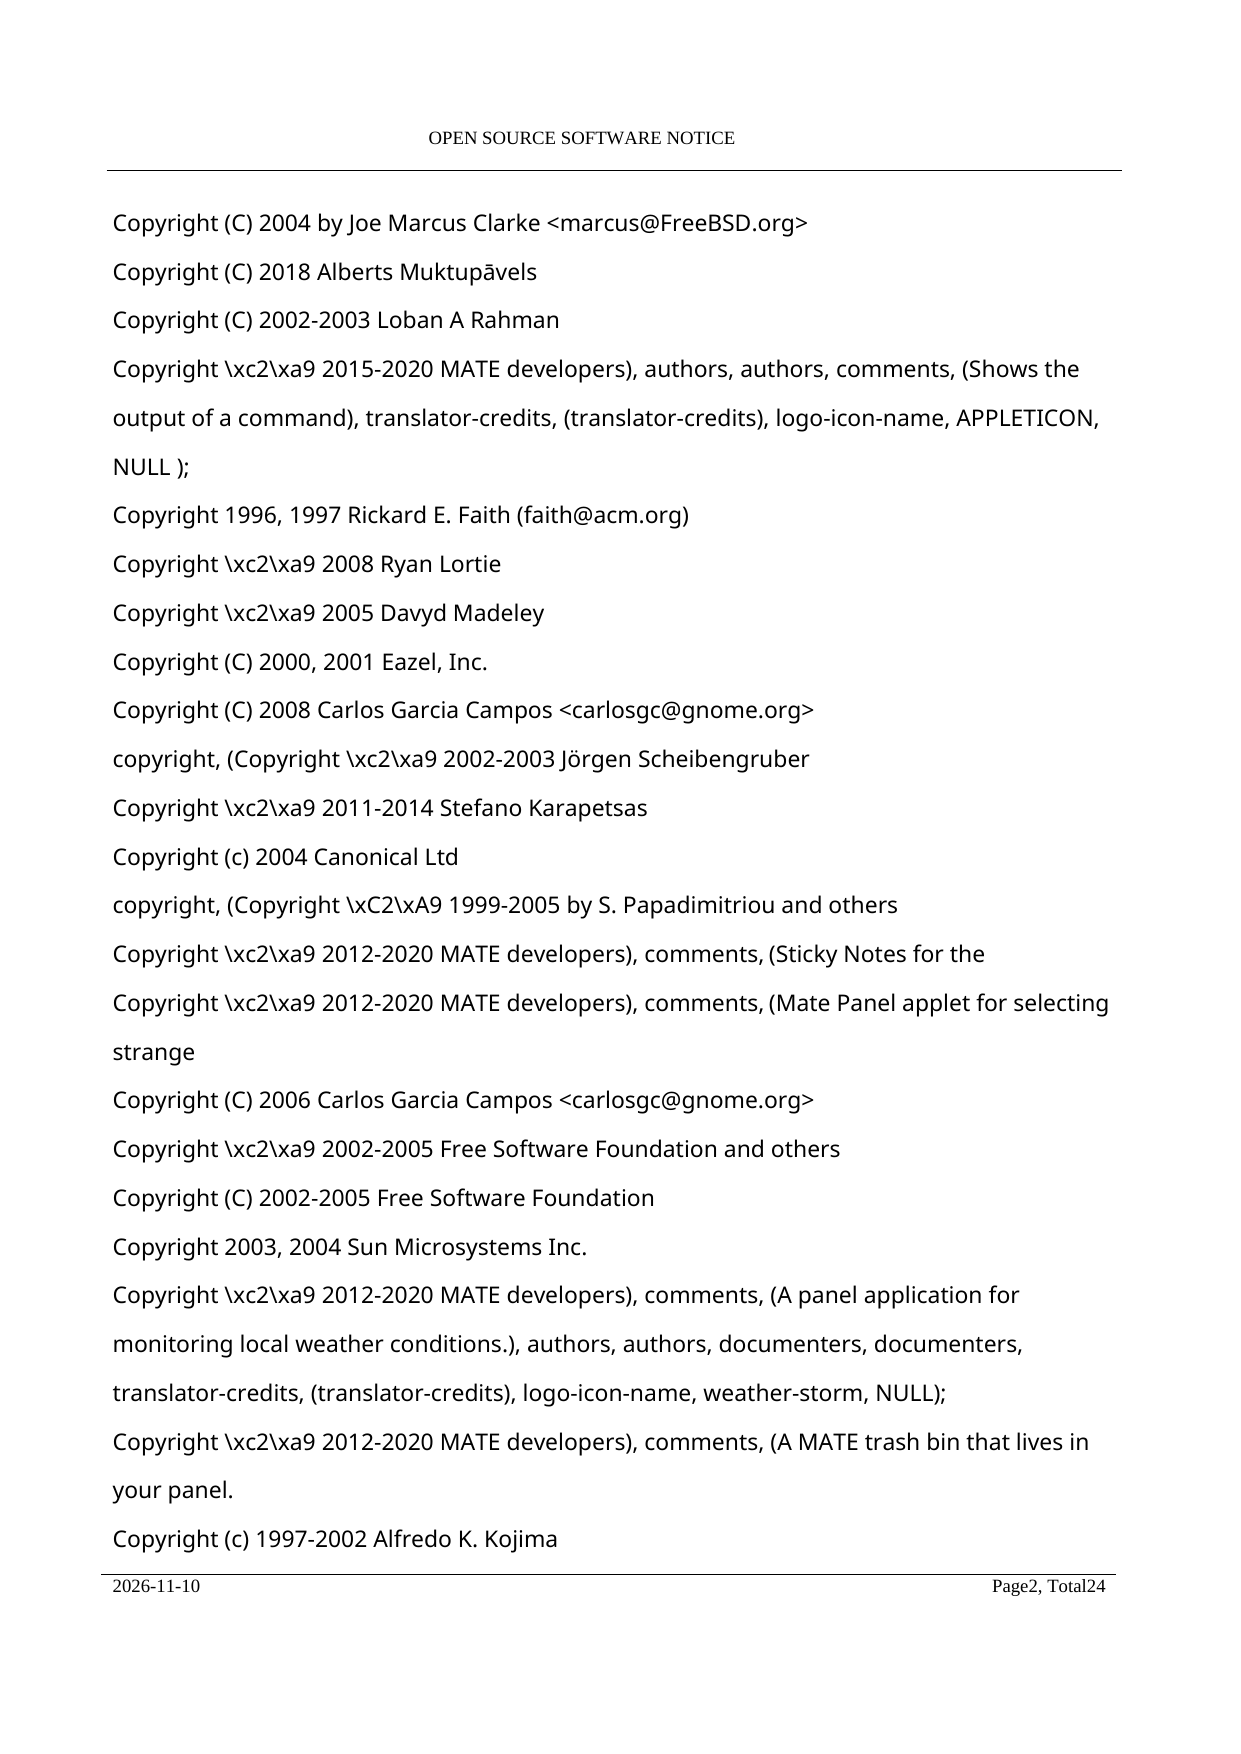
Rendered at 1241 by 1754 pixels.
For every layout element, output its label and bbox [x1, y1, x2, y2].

text [112, 206, 1128, 1555]
